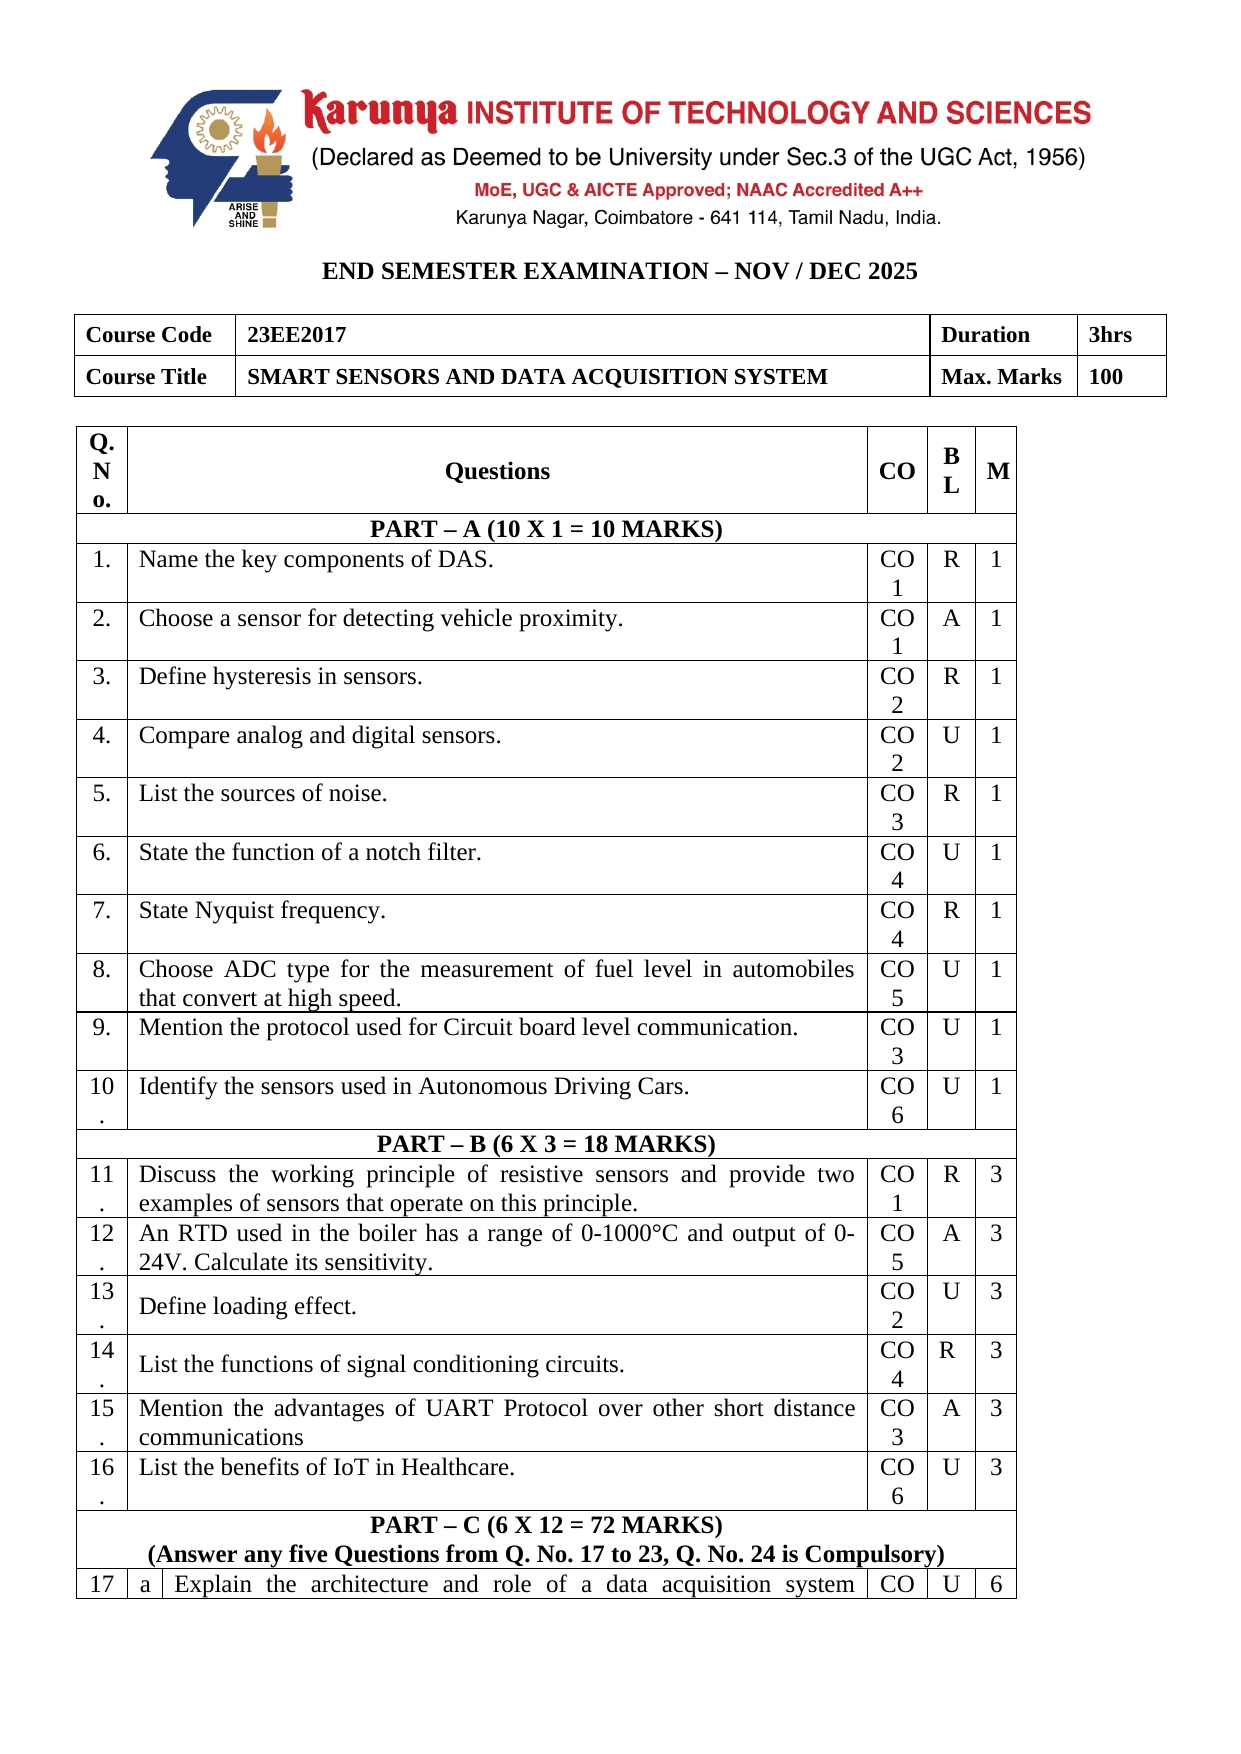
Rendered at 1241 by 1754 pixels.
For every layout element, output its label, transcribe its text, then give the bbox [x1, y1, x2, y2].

table_cell Compare analog and digital sensors. [128, 720, 867, 777]
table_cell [163, 1569, 867, 1598]
table_cell 3 [976, 1335, 1016, 1392]
table_header 3hrs [1078, 315, 1166, 355]
table_cell 3 [976, 1218, 1016, 1275]
table_cell CO2 [868, 720, 927, 777]
table_header Questions [128, 427, 867, 513]
table_header Duration [931, 315, 1077, 355]
table_cell 2. [77, 603, 127, 660]
table_cell State the function of a notch filter. [128, 837, 867, 894]
table_cell U [928, 1452, 975, 1509]
table_cell CO5 [868, 1218, 927, 1275]
table_cell CO6 [868, 1452, 927, 1509]
table_cell 1 [976, 1013, 1016, 1070]
table_cell Course Title [75, 356, 235, 396]
table_cell Choose ADC type for the measurement of fuel level in automobiles that convert at high speed. [128, 954, 867, 1011]
table_header M [976, 427, 1016, 513]
table_cell Define hysteresis in sensors. [128, 661, 867, 719]
table_cell An RTD used in the boiler has a range of 0-1000°C and output of 0-24V. Calculate its sensitivity. [128, 1218, 867, 1275]
table_header 23EE2017 [236, 315, 929, 355]
table_cell 17. [77, 1569, 127, 1598]
table_cell 3 [976, 1159, 1016, 1217]
table_cell CO6 [868, 1071, 927, 1128]
table_cell 3. [77, 661, 127, 719]
table_cell 1 [976, 720, 1016, 777]
table_cell 1. [77, 544, 127, 602]
table_cell R [928, 778, 975, 836]
table_cell 1 [976, 603, 1016, 660]
table_cell U [928, 1569, 975, 1598]
table_cell 13. [77, 1276, 127, 1334]
table_cell 1 [976, 661, 1016, 719]
table_cell a. [128, 1569, 162, 1598]
table_cell Mention the protocol used for Circuit board level communication. [128, 1013, 867, 1070]
table_header CO [868, 427, 927, 513]
picture [150, 89, 1091, 228]
table_cell U [928, 1013, 975, 1070]
table_cell U [928, 954, 975, 1011]
table_cell Max. Marks [931, 356, 1077, 396]
table_cell 15. [77, 1394, 127, 1451]
table_cell 4. [77, 720, 127, 777]
table_cell List the sources of noise. [128, 778, 867, 836]
table_cell 1 [976, 544, 1016, 602]
table_cell U [928, 720, 975, 777]
table_cell CO2 [868, 1276, 927, 1334]
text END SEMESTER EXAMINATION – NOV / DEC 2025 [150, 256, 1090, 285]
table_cell 1 [976, 837, 1016, 894]
table_cell 14. [77, 1335, 127, 1392]
table_cell CO3 [868, 778, 927, 836]
table_cell CO1 [868, 1159, 927, 1217]
table_cell CO1 [868, 603, 927, 660]
table_cell SMART SENSORS AND DATA ACQUISITION SYSTEM [236, 356, 929, 396]
table_cell 100 [1078, 356, 1166, 396]
table_cell PART – A (10 X 1 = 10 MARKS) [77, 514, 1016, 543]
table_cell CO1 [868, 544, 927, 602]
table_cell R [928, 1159, 975, 1217]
table_cell R [928, 661, 975, 719]
table_cell 3 [976, 1452, 1016, 1509]
table_cell 6 [976, 1569, 1016, 1598]
table_cell Discuss the working principle of resistive sensors and provide two examples of sensors that operate on this principle. [128, 1159, 867, 1217]
table_cell 3 [976, 1394, 1016, 1451]
table_cell List the benefits of IoT in Healthcare. [128, 1452, 867, 1509]
table_cell Name the key components of DAS. [128, 544, 867, 602]
table_cell 1 [976, 778, 1016, 836]
table_cell 7. [77, 895, 127, 953]
table_cell CO1 [868, 1569, 927, 1598]
table_cell State Nyquist frequency. [128, 895, 867, 953]
table_cell 6. [77, 837, 127, 894]
table_header Q. No. [77, 427, 127, 513]
table_cell CO2 [868, 661, 927, 719]
table_cell U [928, 1276, 975, 1334]
table_cell PART – C (6 X 12 = 72 MARKS) (Answer any five Questions from Q. No. 17 to 23, Q. No. 24 is Compulsory) [77, 1511, 1016, 1568]
table_cell A [928, 603, 975, 660]
table_cell CO3 [868, 1013, 927, 1070]
table_cell 3 [976, 1276, 1016, 1334]
table_header BL [928, 427, 975, 513]
table_cell R [928, 1335, 975, 1392]
table_cell CO5 [868, 954, 927, 1011]
table_cell U [928, 837, 975, 894]
table_cell A [928, 1218, 975, 1275]
table_cell A [928, 1394, 975, 1451]
table_cell 8. [77, 954, 127, 1011]
table_cell CO4 [868, 1335, 927, 1392]
table_cell Identify the sensors used in Autonomous Driving Cars. [128, 1071, 867, 1128]
table_cell 12. [77, 1218, 127, 1275]
table_cell 11. [77, 1159, 127, 1217]
table_cell U [928, 1071, 975, 1128]
table_header Course Code [75, 315, 235, 355]
table_cell 9. [77, 1013, 127, 1070]
table_cell 5. [77, 778, 127, 836]
table_cell 1 [976, 954, 1016, 1011]
table_cell R [928, 544, 975, 602]
table_cell 1 [976, 1071, 1016, 1128]
table_cell 16. [77, 1452, 127, 1509]
table_cell Define loading effect. [128, 1276, 867, 1334]
table_cell 1 [976, 895, 1016, 953]
table_cell 10. [77, 1071, 127, 1128]
table_cell List the functions of signal conditioning circuits. [128, 1335, 867, 1392]
table_cell Mention the advantages of UART Protocol over other short distance communications [128, 1394, 867, 1451]
table_cell CO4 [868, 837, 927, 894]
table_cell Choose a sensor for detecting vehicle proximity. [128, 603, 867, 660]
table_cell CO3 [868, 1394, 927, 1451]
table_cell CO4 [868, 895, 927, 953]
table_cell PART – B (6 X 3 = 18 MARKS) [77, 1130, 1016, 1158]
table_cell R [928, 895, 975, 953]
